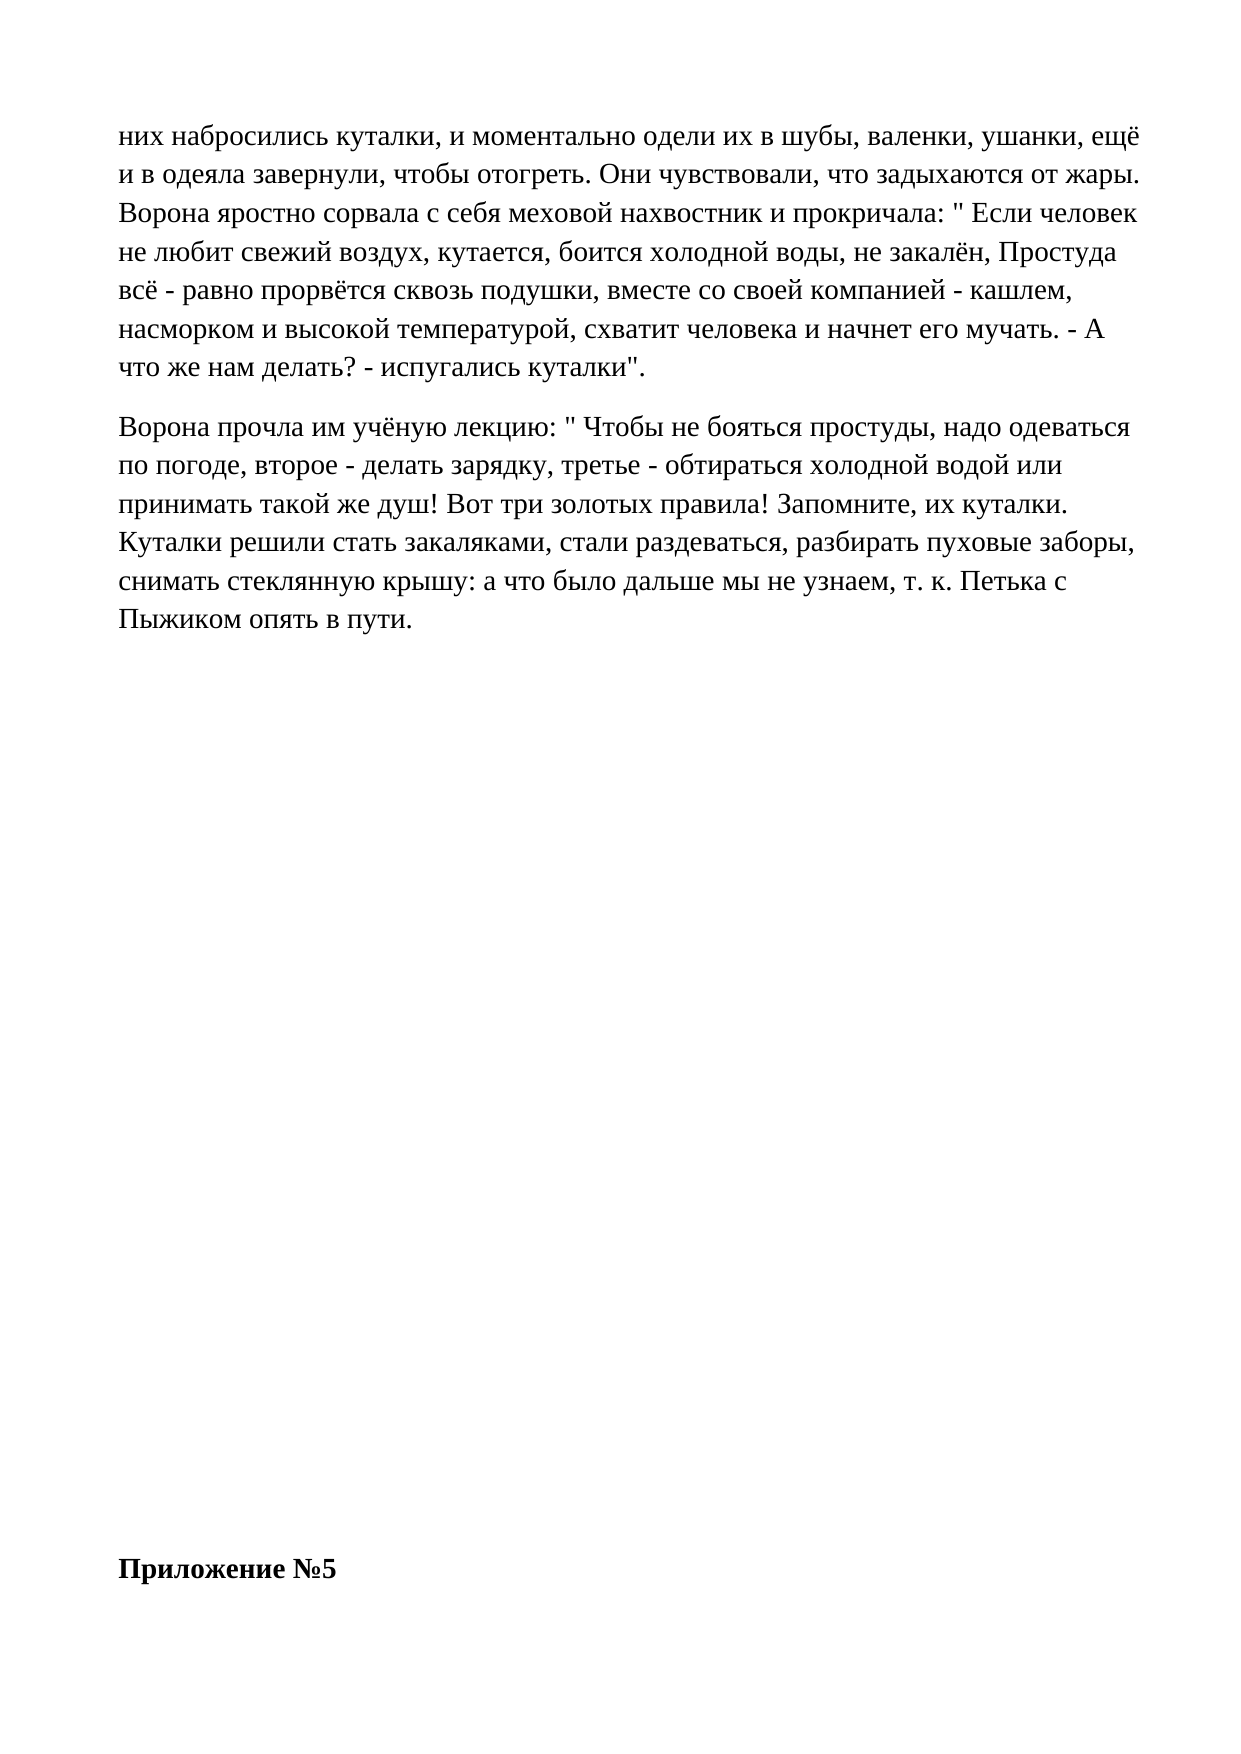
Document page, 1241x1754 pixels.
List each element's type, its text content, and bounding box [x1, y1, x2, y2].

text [118, 118, 1152, 383]
text Ворона прочла им учёную лекцию: " Чтобы не бояться простуды, надо одеваться по погоде, второе - делать зарядку, третье - обтираться холодной водой или принимать такой же душ! Вот три золотых правила! Запомните, их куталки. Куталки решили стать закаляками, стали раздеваться, разбирать пуховые заборы, снимать стеклянную крышу: а что было дальше мы не узнаем, т. к. Петька с Пыжиком опять в пути. [118, 409, 1152, 635]
text Приложение №5 [118, 1551, 1152, 1585]
